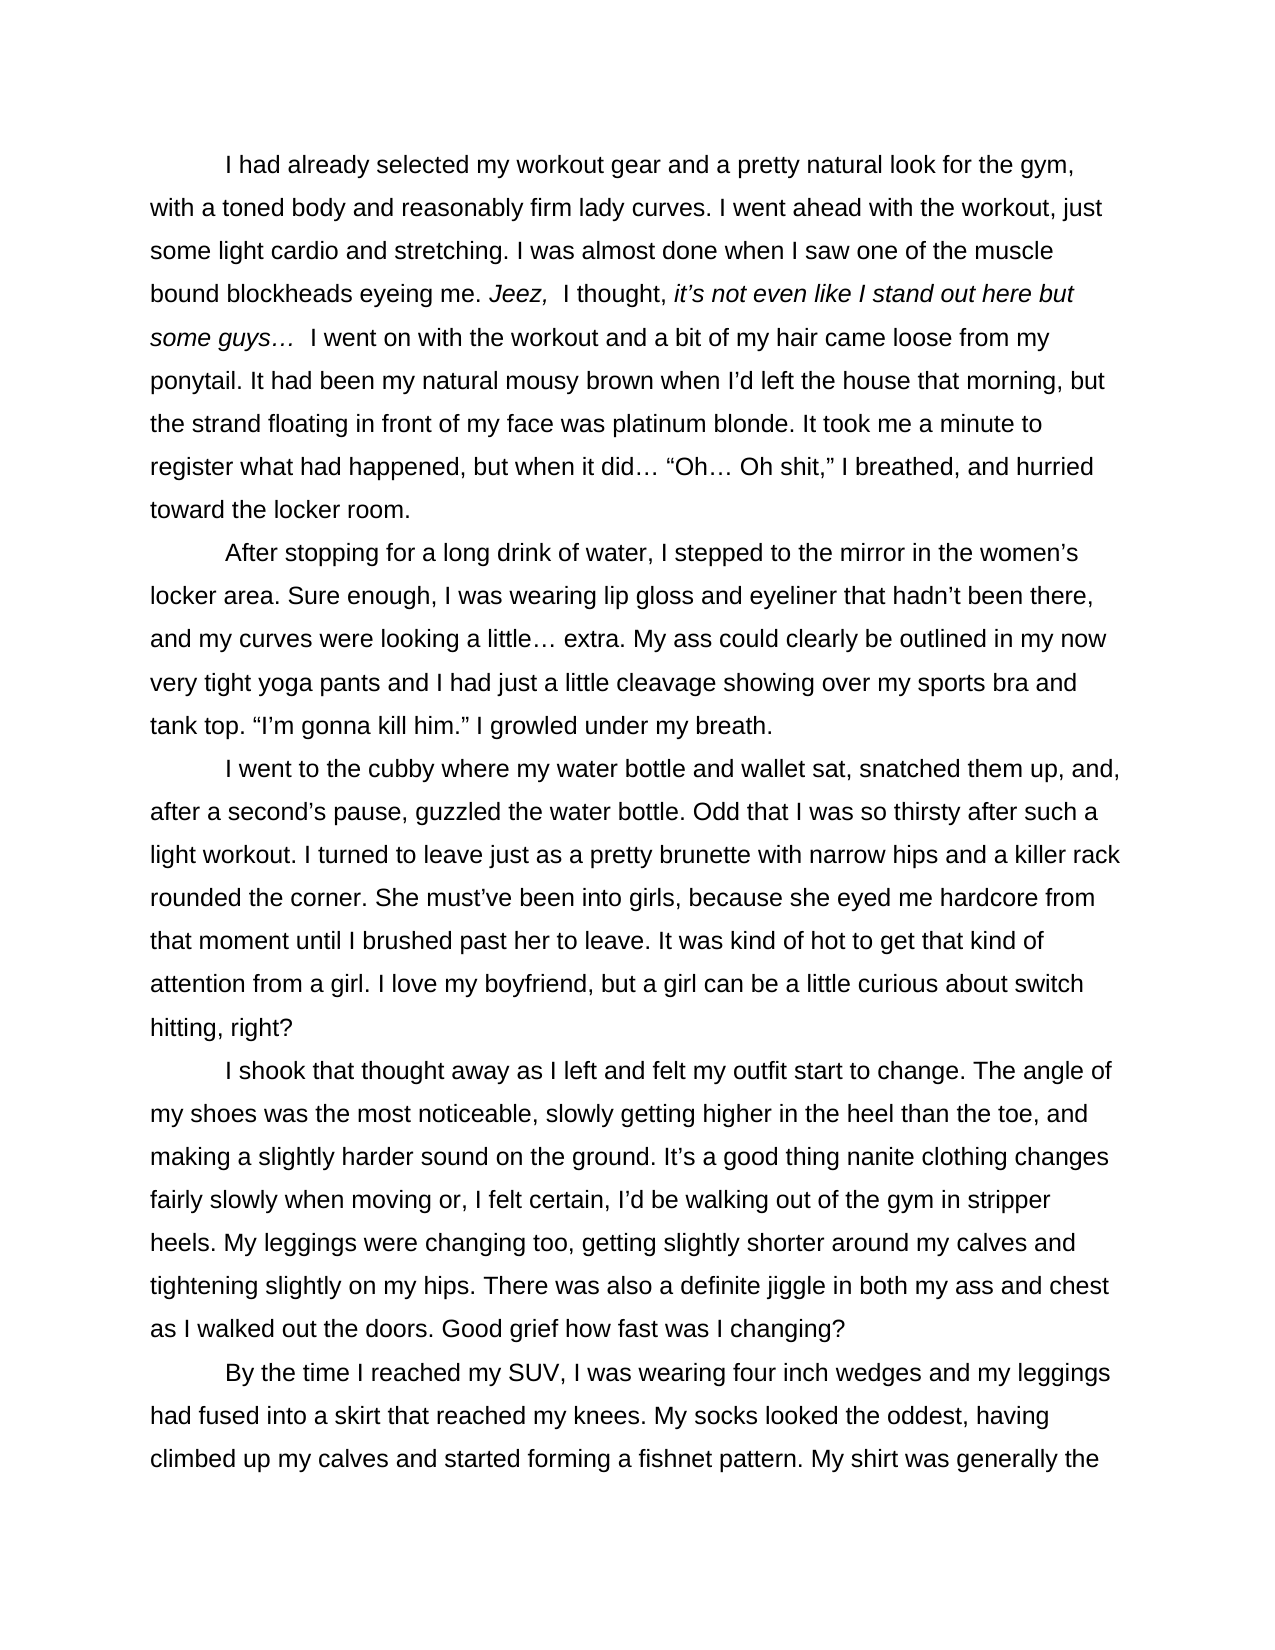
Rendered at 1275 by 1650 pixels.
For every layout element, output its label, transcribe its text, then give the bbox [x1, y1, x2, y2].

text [150, 1357, 1125, 1472]
text I went to the cubby where my water bottle and wallet sat, snatched them up, and, after a second’s pause, guzzled the water bottle. Odd that I was so thirsty after such a light workout. I turned to leave just as a pretty brunette with narrow hips and a killer rack rounded the corner. She must’ve been into girls, because she eyed me hardcore from that moment until I brushed past her to leave. It was kind of hot to get that kind of attention from a girl. I love my boyfriend, but a girl can be a little curious about switch hitting, right? [150, 754, 1125, 1041]
text I shook that thought away as I left and felt my outfit start to change. The angle of my shoes was the most noticeable, slowly getting higher in the heel than the toe, and making a slightly harder sound on the ground. It’s a good thing nanite clothing changes fairly slowly when moving or, I felt certain, I’d be walking out of the gym in stripper heels. My leggings were changing too, getting slightly shorter around my calves and tightening slightly on my hips. There was also a definite jiggle in both my ass and chest as I walked out the doors. Good grief how fast was I changing? [150, 1056, 1125, 1343]
text After stopping for a long drink of water, I stepped to the mirror in the women’s locker area. Sure enough, I was wearing lip gloss and eyeliner that hadn’t been there, and my curves were looking a little… extra. My ass could clearly be outlined in my now very tight yoga pants and I had just a little cleavage showing over my sports bra and tank top. “I’m gonna kill him.” I growled under my breath. [150, 538, 1125, 739]
text I had already selected my workout gear and a pretty natural look for the gym, with a toned body and reasonably firm lady curves. I went ahead with the workout, just some light cardio and stretching. I was almost done when I saw one of the muscle bound blockheads eyeing me. Jeez, I thought, it’s not even like I stand out here but some guys… I went on with the workout and a bit of my hair came loose from my ponytail. It had been my natural mousy brown when I’d left the house that morning, but the strand floating in front of my face was platinum blonde. It took me a minute to register what had happened, but when it did… “Oh… Oh shit,” I breathed, and hurried toward the locker room. [150, 150, 1125, 524]
